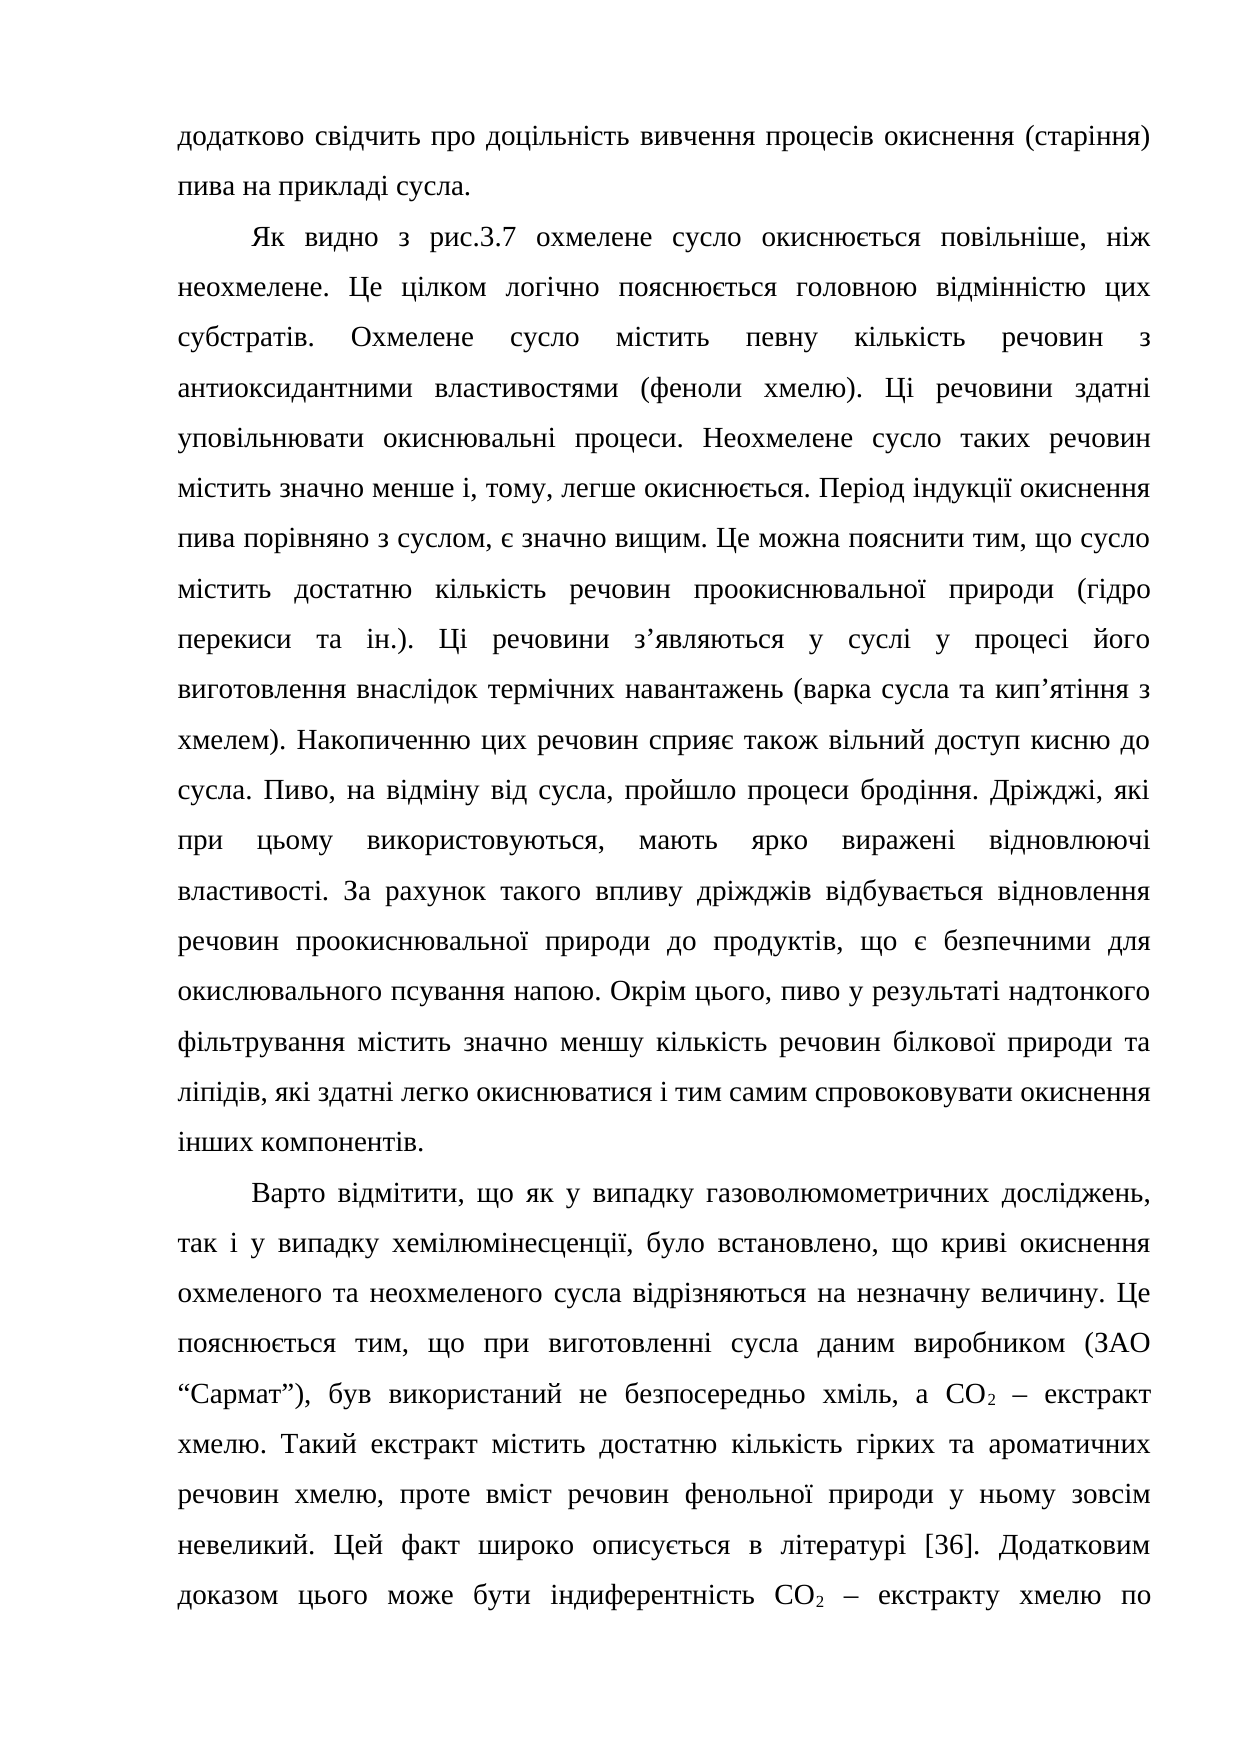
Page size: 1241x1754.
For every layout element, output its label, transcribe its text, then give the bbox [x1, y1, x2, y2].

text Як видно з рис.3.7 охмелене сусло окиснюється повільніше, ніж неохмелене. Це цілком логічно пояснюється головною відмінністю цих субстратів. Охмелене сусло містить певну кількість речовин з антиоксидантними властивостями (феноли хмелю). Ці речовини здатні уповільнювати окиснювальні процеси. Неохмелене сусло таких речовин містить значно менше і, тому, легше окиснюється. Період індукції окиснення пива порівняно з суслом, є значно вищим. Це можна пояснити тим, що сусло містить достатню кількість речовин проокиснювальної природи (гідро перекиси та ін.). Ці речовини з’являються у суслі у процесі його виготовлення внаслідок термічних навантажень (варка сусла та кип’ятіння з хмелем). Накопиченню цих речовин сприяє також вільний доступ кисню до сусла. Пиво, на відміну від сусла, пройшло процеси бродіння. Дріжджі, які при цьому використовуються, мають ярко виражені відновлюючі властивості. За рахунок такого впливу дріжджів відбувається відновлення речовин проокиснювальної природи до продуктів, що є безпечними для окислювального псування напою. Окрім цього, пиво у результаті надтонкого фільтрування містить значно меншу кількість речовин білкової природи та ліпідів, які здатні легко окиснюватися і тим самим спровоковувати окиснення інших компонентів. [177, 219, 1152, 1158]
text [177, 118, 1152, 202]
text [177, 1175, 1152, 1611]
